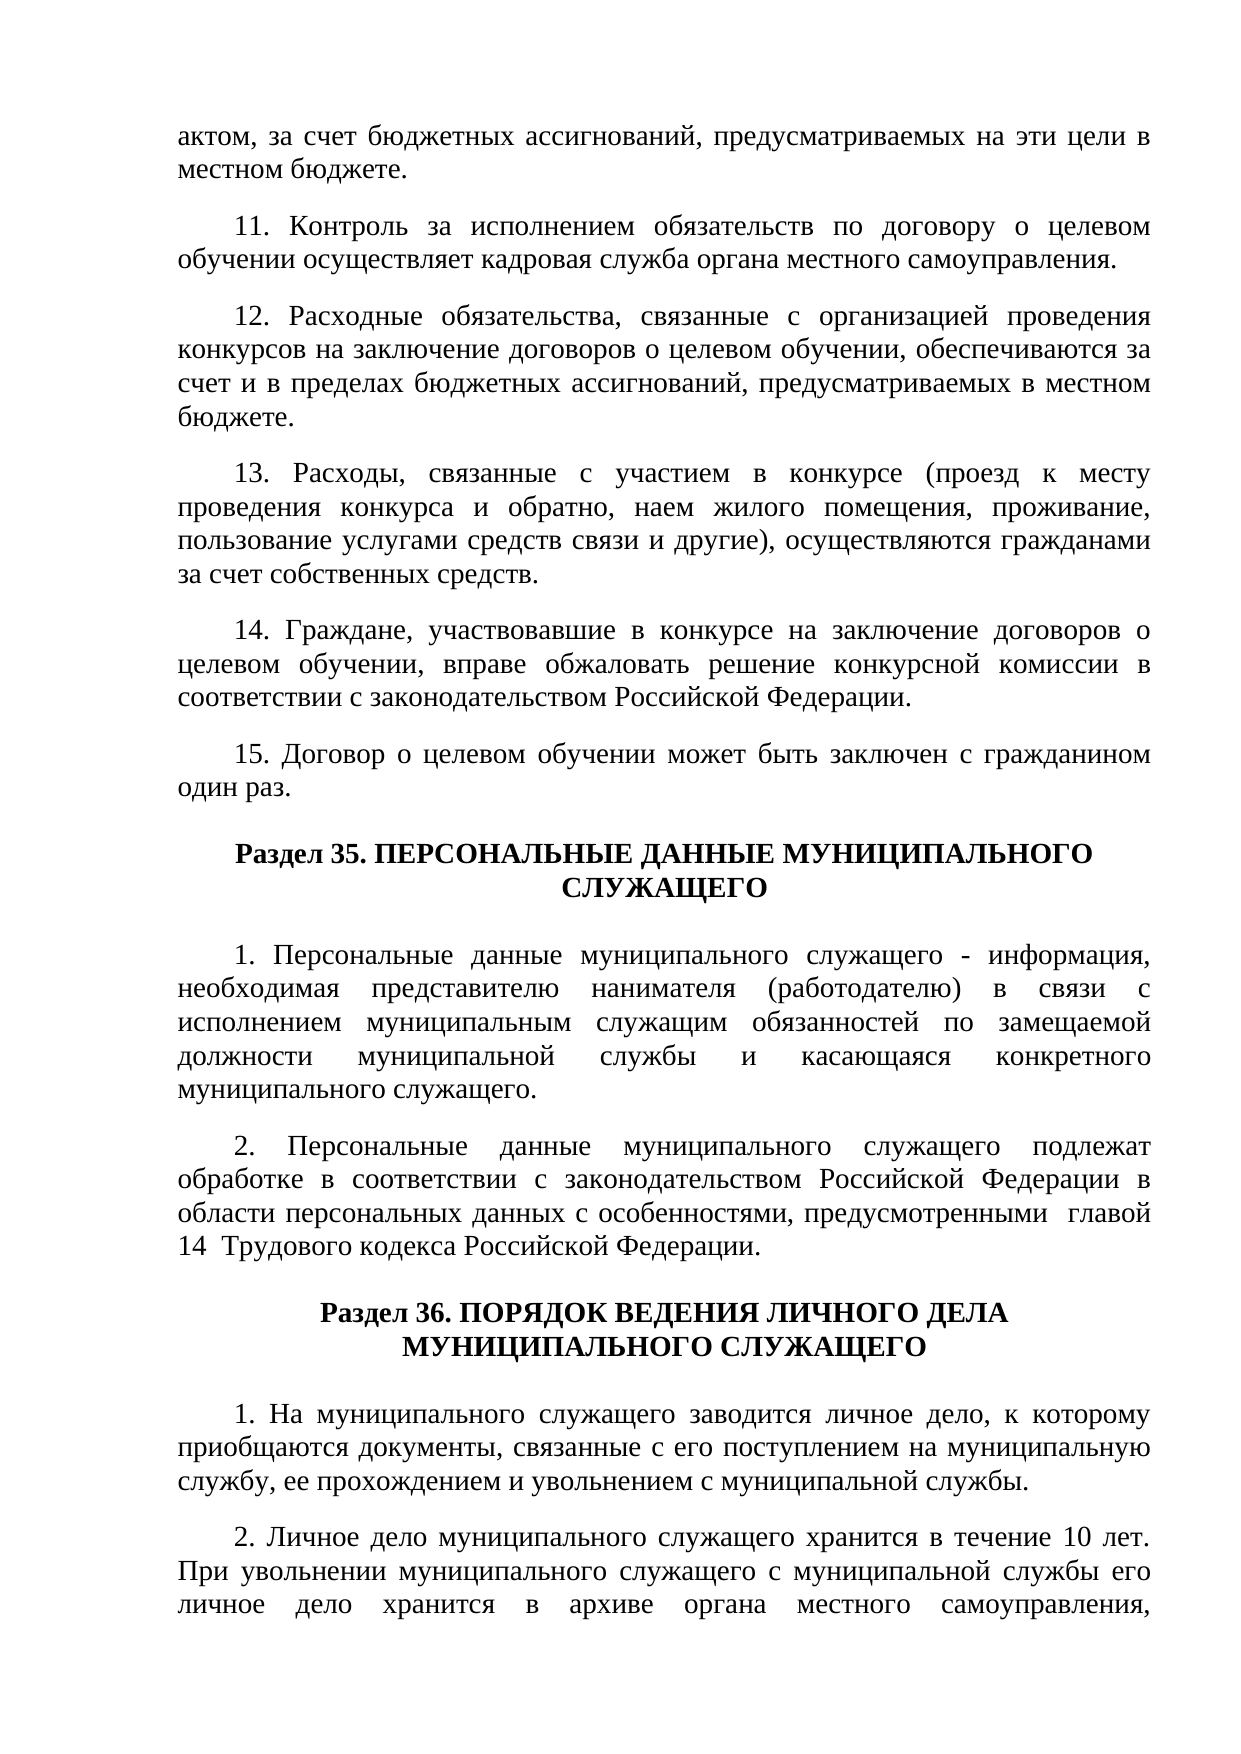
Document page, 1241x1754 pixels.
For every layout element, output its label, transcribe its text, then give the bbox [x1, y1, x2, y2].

text 11. Контроль за исполнением обязательств по договору о целевом обучении осуществляет кадровая служба органа местного самоуправления. [177, 208, 1152, 275]
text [177, 1519, 1152, 1620]
text МУНИЦИПАЛЬНОГО СЛУЖАЩЕГО [177, 1329, 1152, 1362]
text Раздел 35. ПЕРСОНАЛЬНЫЕ ДАННЫЕ МУНИЦИПАЛЬНОГО СЛУЖАЩЕГО [177, 836, 1152, 903]
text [177, 118, 1152, 185]
text 14. Граждане, участвовавшие в конкурсе на заключение договоров о целевом обучении, вправе обжаловать решение конкурсной комиссии в соответствии с законодательством Российской Федерации. [177, 612, 1152, 713]
text 13. Расходы, связанные с участием в конкурсе (проезд к месту проведения конкурса и обратно, наем жилого помещения, проживание, пользование услугами средств связи и другие), осуществляются гражданами за счет собственных средств. [177, 455, 1152, 589]
text 1. На муниципального служащего заводится личное дело, к которому приобщаются документы, связанные с его поступлением на муниципальную службу, ее прохождением и увольнением с муниципальной службы. [177, 1396, 1152, 1497]
text 1. Персональные данные муниципального служащего - информация, необходимая представителю нанимателя (работодателю) в связи с исполнением муниципальным служащим обязанностей по замещаемой должности муниципальной службы и касающаяся конкретного муниципального служащего. [177, 937, 1152, 1105]
text 15. Договор о целевом обучении может быть заключен с гражданином один раз. [177, 736, 1152, 803]
text 2. Персональные данные муниципального служащего подлежат обработке в соответствии с законодательством Российской Федерации в области персональных данных с особенностями, предусмотренными главой 14 Трудового кодекса Российской Федерации. [177, 1128, 1152, 1262]
text 12. Расходные обязательства, связанные с организацией проведения конкурсов на заключение договоров о целевом обучении, обеспечиваются за счет и в пределах бюджетных ассигнований, предусматриваемых в местном бюджете. [177, 298, 1152, 432]
text Раздел 36. ПОРЯДОК ВЕДЕНИЯ ЛИЧНОГО ДЕЛА [177, 1295, 1152, 1329]
